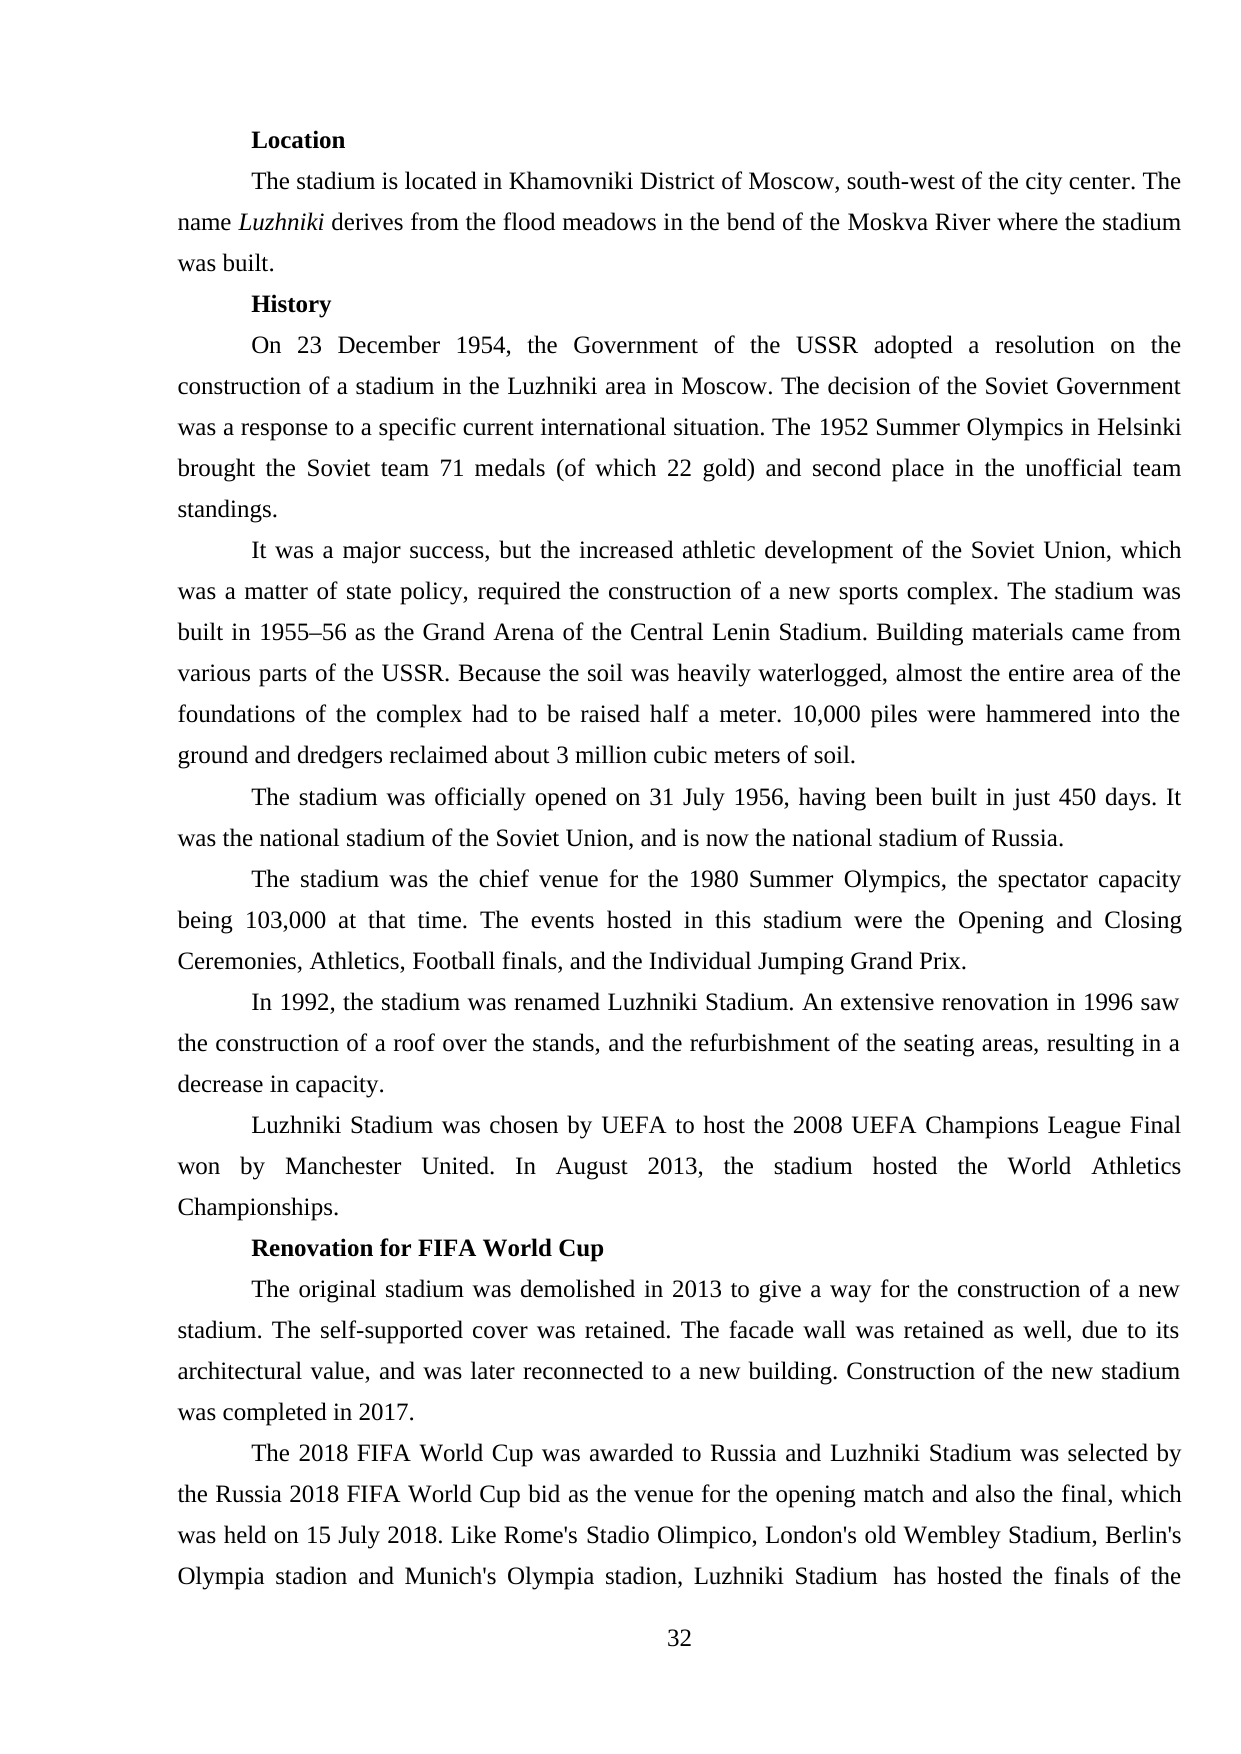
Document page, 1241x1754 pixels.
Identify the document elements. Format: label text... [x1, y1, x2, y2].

text The stadium was the chief venue for the 1980 Summer Olympics, the spectator capacity being 103,000 at that time. The events hosted in this stadium were the Opening and Closing Ceremonies, Athletics, Football finals, and the Individual Jumping Grand Prix. [177, 864, 1182, 974]
subtitle Renovation for FIFA World Cup [251, 1233, 1198, 1262]
text In 1992, the stadium was renamed Luzhniki Stadium. An extensive renovation in 1996 saw the construction of a roof over the stands, and the refurbishment of the seating areas, resulting in a decrease in capacity. [177, 987, 1181, 1098]
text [177, 1438, 1182, 1590]
text It was a major success, but the increased athletic development of the Soviet Union, which was a matter of state policy, required the construction of a new sports complex. The stadium was built in 1955–56 as the Grand Arena of the Central Lenin Stadium. Building materials came from various parts of the USSR. Because the soil was heavily waterlogged, almost the entire area of the foundations of the complex had to be raised half a meter. 10,000 piles were hammered into the ground and dredgers reclaimed about 3 million cubic meters of soil. [177, 535, 1182, 769]
subtitle Location [251, 125, 1198, 154]
text The stadium was officially opened on 31 July 1956, having been built in just 450 days. It was the national stadium of the Soviet Union, and is now the national stadium of Russia. [177, 782, 1181, 851]
text The original stadium was demolished in 2013 to give a way for the construction of a new stadium. The self-supported cover was retained. The facade wall was retained as well, due to its architectural value, and was later reconnected to a new building. Construction of the new stadium was completed in 2017. [177, 1274, 1181, 1426]
text On 23 December 1954, the Government of the USSR adopted a resolution on the construction of a stadium in the Luzhniki area in Moscow. The decision of the Soviet Government was a response to a specific current international situation. The 1952 Summer Olympics in Helsinki brought the Soviet team 71 medals (of which 22 gold) and second place in the unofficial team standings. [177, 330, 1182, 523]
text The stadium is located in Khamovniki District of Moscow, south-west of the city center. The name Luzhniki derives from the flood meadows in the bend of the Moskva River where the stadium was built. [177, 166, 1181, 277]
text Luzhniki Stadium was chosen by UEFA to host the 2008 UEFA Champions League Final won by Manchester United. In August 2013, the stadium hosted the World Athletics Championships. [177, 1110, 1182, 1221]
subtitle History [251, 289, 1198, 318]
